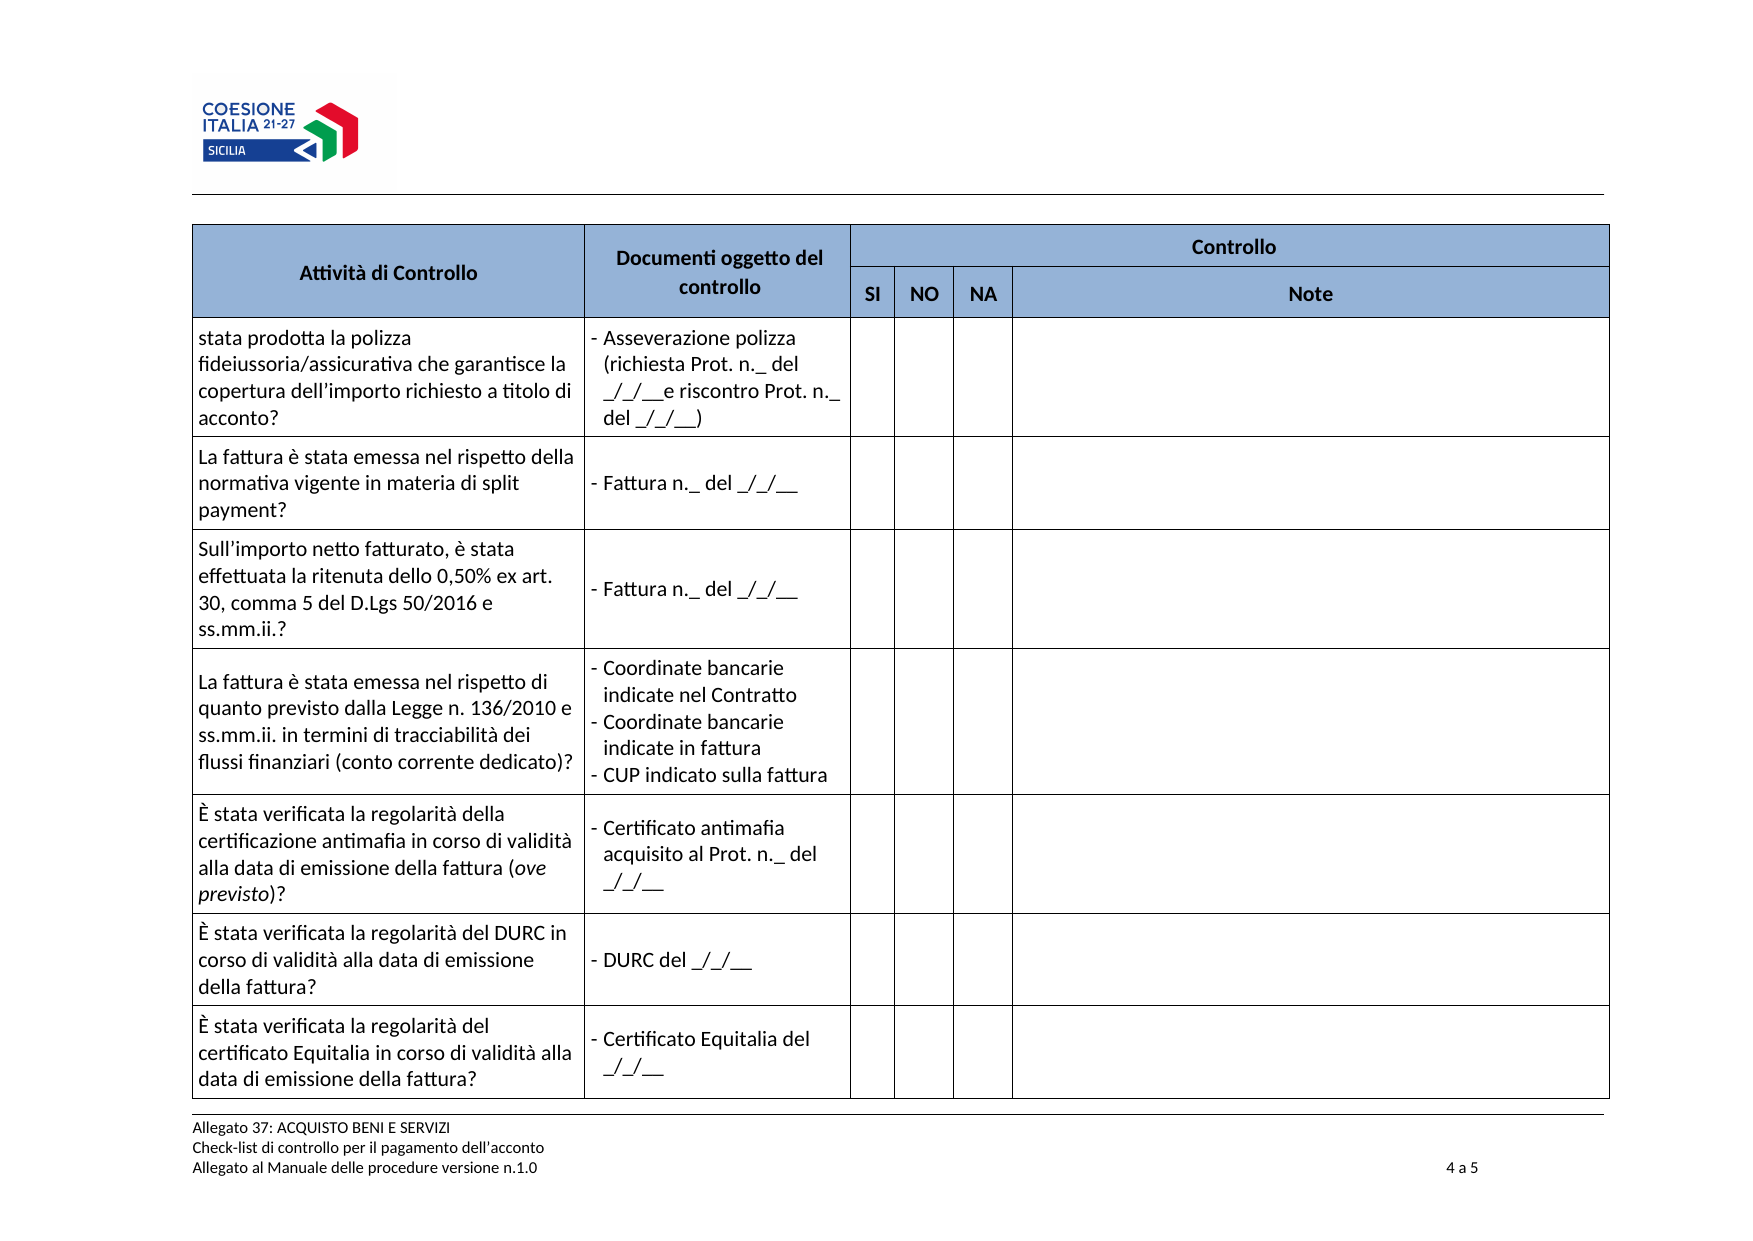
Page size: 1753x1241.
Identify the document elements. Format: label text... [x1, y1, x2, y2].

table_cell [1013, 530, 1609, 648]
table_cell La fattura è stata emessa nel rispetto di quanto previsto dalla Legge n. 136/2010 e ss.mm.ii. in termini di tracciabilità dei flussi finanziari (conto corrente dedicato)? [193, 649, 584, 794]
table_cell [954, 530, 1012, 648]
table_cell [954, 649, 1012, 794]
table_cell DURC del _/_/__ [585, 914, 850, 1005]
table_cell [895, 318, 953, 436]
table_header Attività di Controllo [193, 225, 584, 317]
table_cell Sull’importo netto fatturato, è stata effettuata la ritenuta dello 0,50% ex art. 30, comma 5 del D.Lgs 50/2016 e ss.mm.ii.? [193, 530, 584, 648]
table_cell [851, 1006, 894, 1098]
table_cell [1013, 318, 1609, 436]
table_cell [851, 795, 894, 913]
table_cell È stata verificata la regolarità del certificato Equitalia in corso di validità alla data di emissione della fattura? [193, 1006, 584, 1098]
table_cell [1013, 1006, 1609, 1098]
table_cell Fattura n._ del _/_/__ [585, 437, 850, 529]
table_cell [954, 795, 1012, 913]
table_cell Certificato antimafia acquisito al Prot. n._ del _/_/__ [585, 795, 850, 913]
table_cell NO [895, 267, 953, 317]
table_cell NA [954, 267, 1012, 317]
table_cell [851, 437, 894, 529]
table_cell [954, 914, 1012, 1005]
table_cell [1013, 437, 1609, 529]
table_cell [895, 795, 953, 913]
table_cell [895, 914, 953, 1005]
table_cell Polizza fideiussoria Asseverazione polizza (richiesta Prot. n._ del _/_/__e riscontro Prot. n._ del _/_/__) [585, 318, 850, 436]
table_cell [954, 437, 1012, 529]
table_cell Coordinate bancarie indicate nel Contratto Coordinate bancarie indicate in fattura CUP indicato sulla fattura [585, 649, 850, 794]
table_cell [895, 1006, 953, 1098]
table_cell Certificato Equitalia del _/_/__ [585, 1006, 850, 1098]
table_cell [851, 649, 894, 794]
table_cell Fattura n._ del _/_/__ [585, 530, 850, 648]
table_cell [895, 437, 953, 529]
table_cell [1013, 914, 1609, 1005]
table_header Controllo [851, 225, 1609, 266]
table_cell [895, 530, 953, 648]
table_cell [851, 318, 894, 436]
table_cell La fattura è stata emessa nel rispetto della normativa vigente in materia di split payment? [193, 437, 584, 529]
table_cell Note [1013, 267, 1609, 317]
table_cell [954, 1006, 1012, 1098]
table_cell [1013, 795, 1609, 913]
table_header Documenti oggetto del controllo [585, 225, 850, 317]
table_cell [851, 914, 894, 1005]
table_cell [851, 530, 894, 648]
table_cell [895, 649, 953, 794]
table_cell [1013, 649, 1609, 794]
table_cell È stata verificata la regolarità della certificazione antimafia in corso di validità alla data di emissione della fattura (ove previsto)? [193, 795, 584, 913]
table_cell È stata verificata la regolarità del DURC in corso di validità alla data di emissione della fattura? [193, 914, 584, 1005]
picture [192, 73, 398, 192]
table_cell [954, 318, 1012, 436]
table_cell SI [851, 267, 894, 317]
